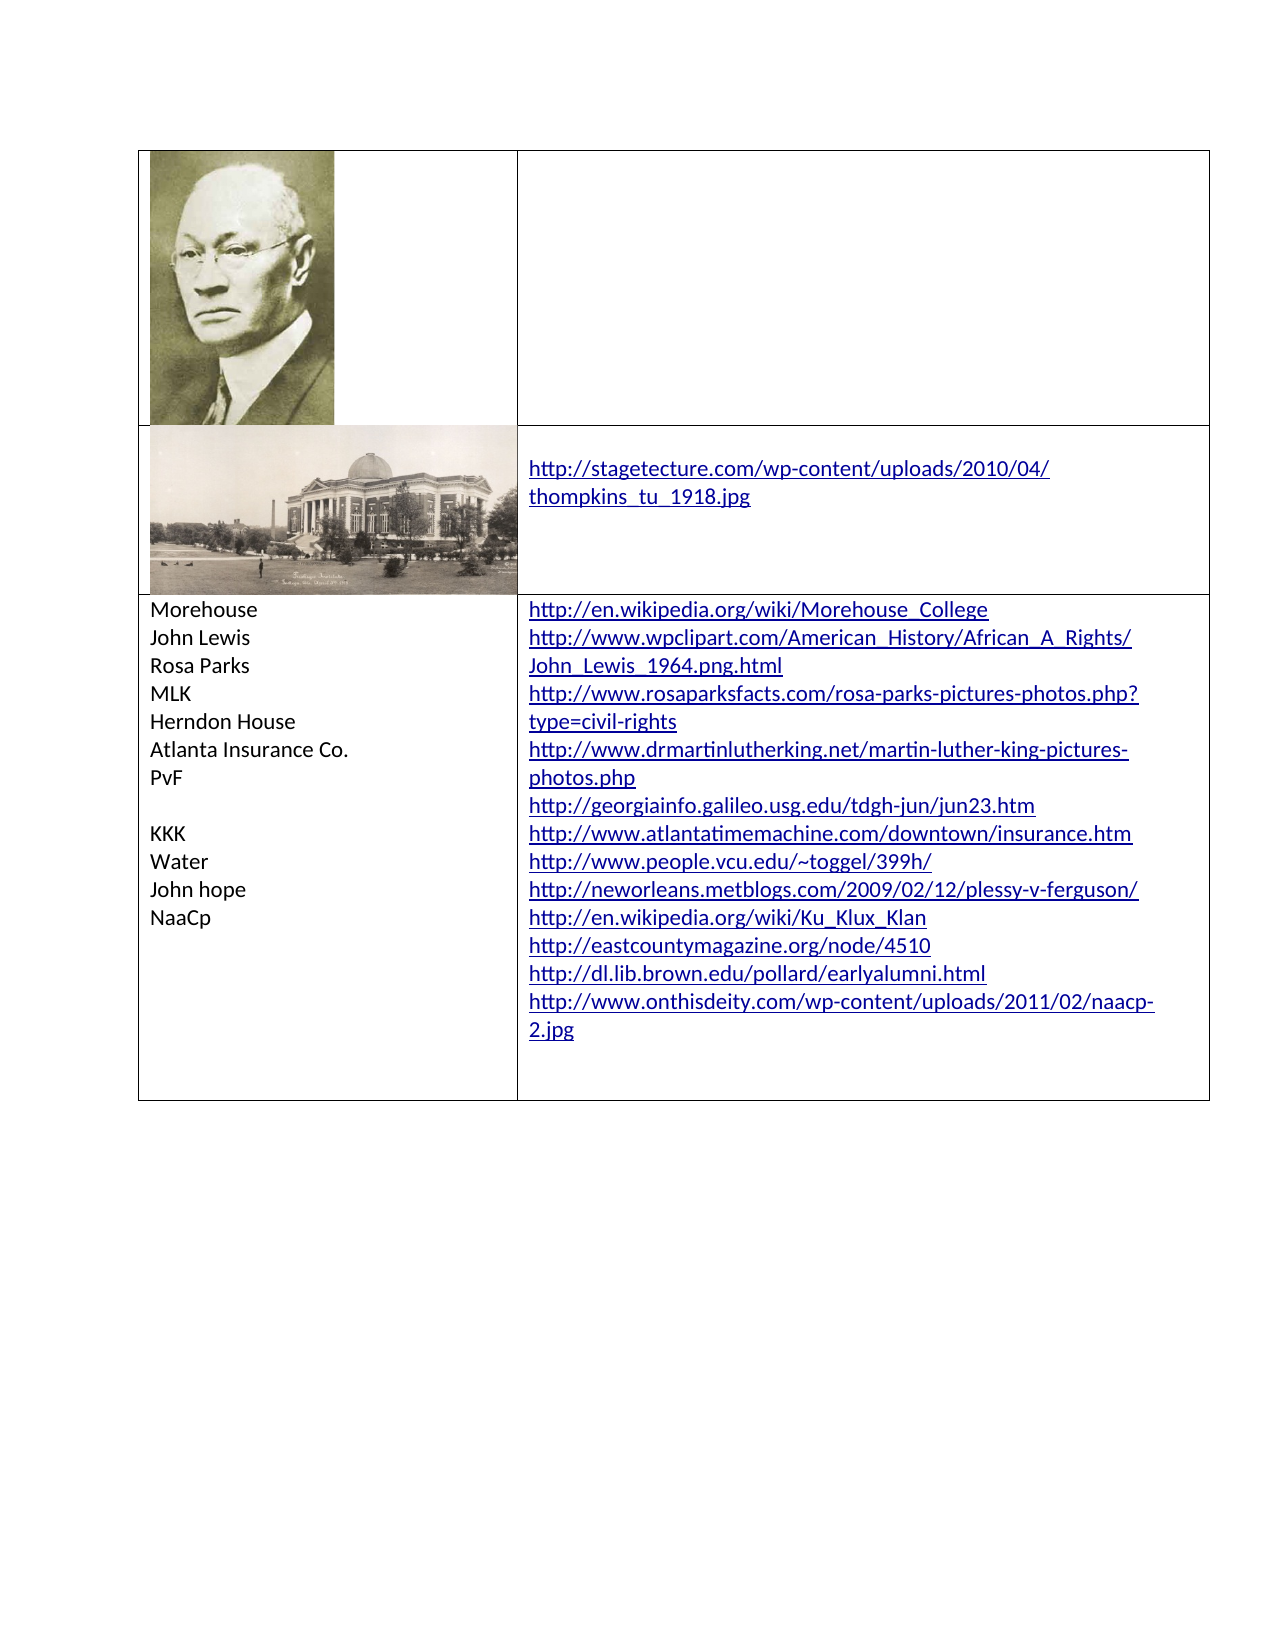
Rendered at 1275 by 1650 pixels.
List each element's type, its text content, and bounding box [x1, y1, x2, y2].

table_cell [518, 151, 1209, 425]
table_cell http://stagetecture.com/wp-content/uploads/2010/04/thompkins_tu_1918.jpg [518, 426, 1209, 594]
table_cell http://en.wikipedia.org/wiki/Morehouse_College http://www.wpclipart.com/American_History/African_A_Rights/John_Lewis_1964.png.html http://www.rosaparksfacts.com/rosa-parks-pictures-photos.php?type=civil-rights http://www.drmartinlutherking.net/martin-luther-king-pictures-photos.php http://georgiainfo.galileo.usg.edu/tdgh-jun/jun23.htm http://www.atlantatimemachine.com/downtown/insurance.htm http://www.people.vcu.edu/~toggel/399h/ http://neworleans.metblogs.com/2009/02/12/plessy-v-ferguson/ http://en.wikipedia.org/wiki/Ku_Klux_Klan http://eastcountymagazine.org/node/4510 http://dl.lib.brown.edu/pollard/earlyalumni.html http://www.onthisdeity.com/wp-content/uploads/2011/02/naacp-2.jpg [518, 595, 1209, 1099]
table_cell [139, 426, 150, 594]
table_cell [139, 151, 150, 425]
picture [150, 151, 518, 595]
table_cell [335, 151, 517, 425]
table_cell Morehouse John Lewis Rosa Parks MLK Herndon House Atlanta Insurance Co. PvF KKK Water John hope NaaCp [139, 595, 517, 1099]
